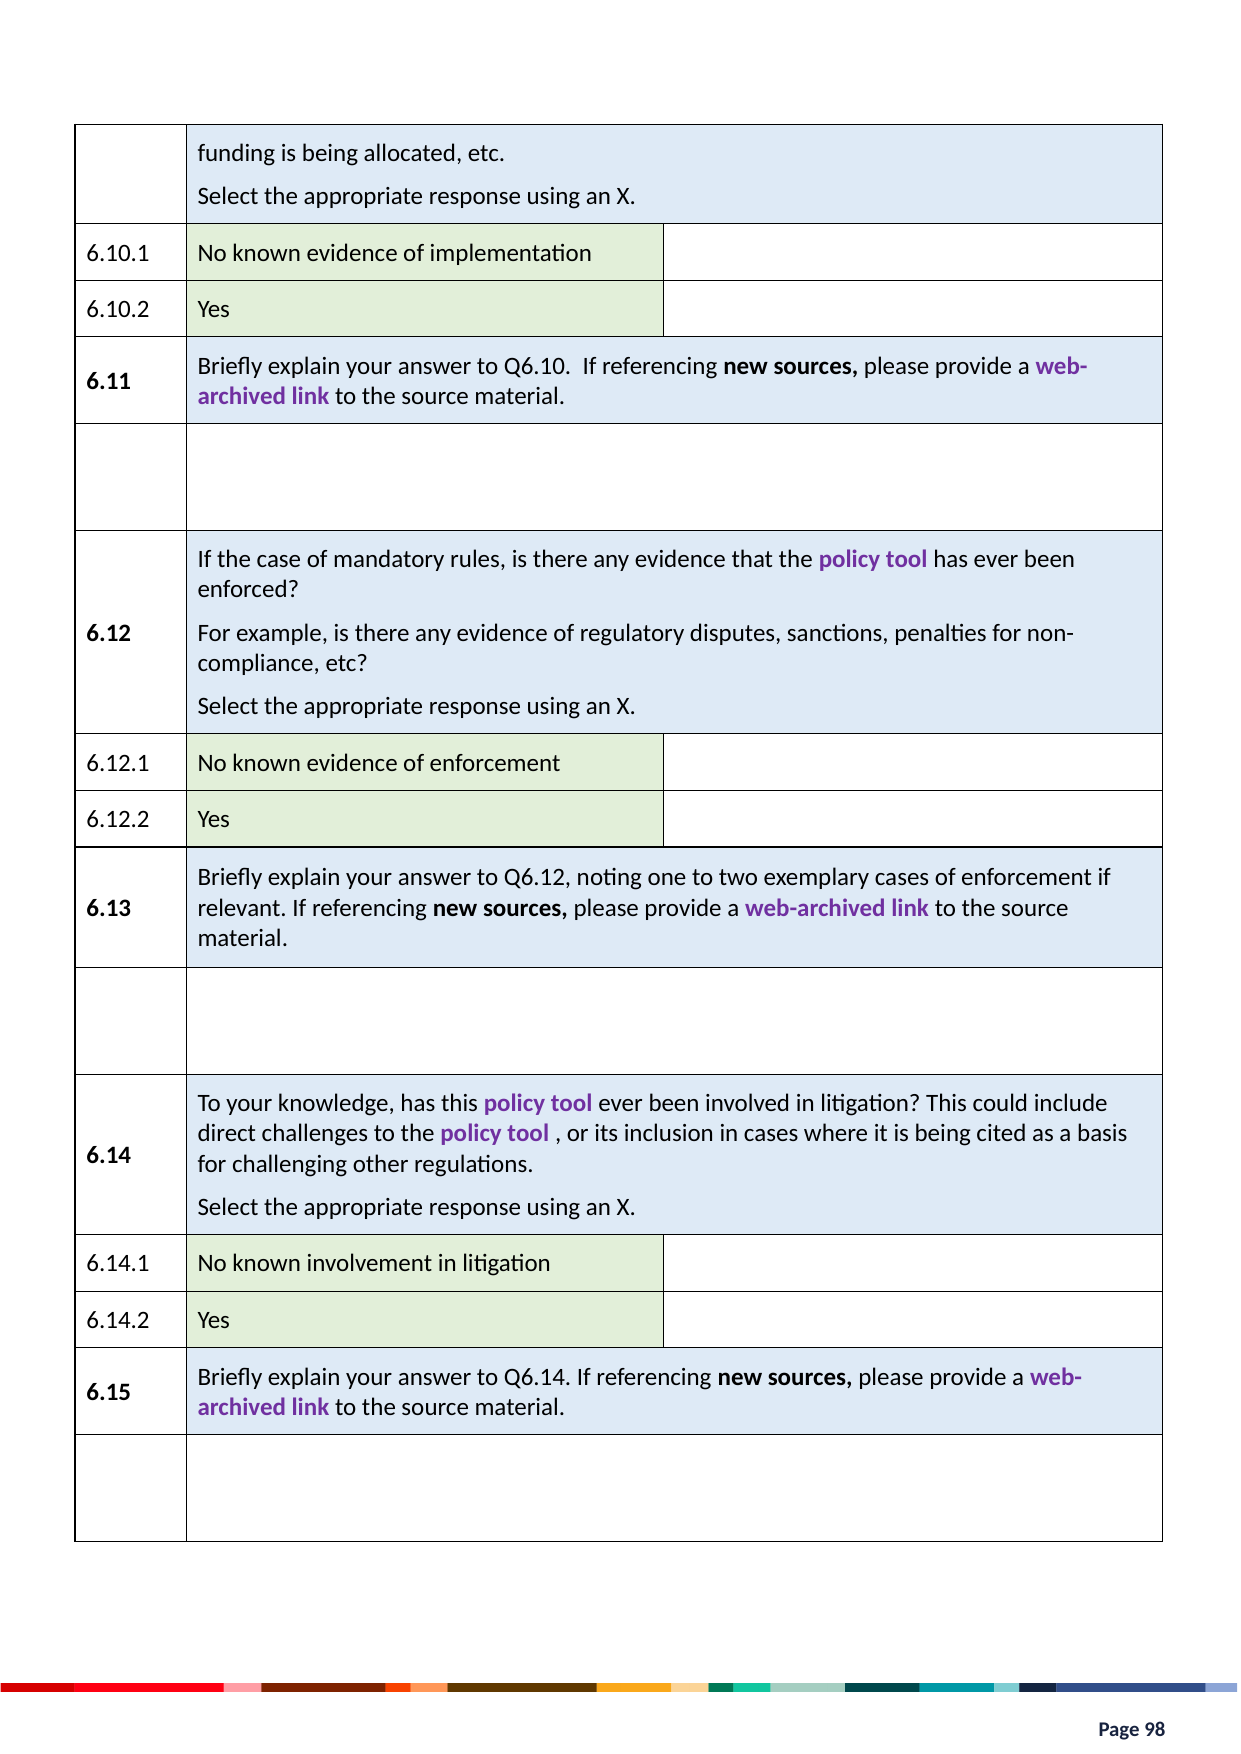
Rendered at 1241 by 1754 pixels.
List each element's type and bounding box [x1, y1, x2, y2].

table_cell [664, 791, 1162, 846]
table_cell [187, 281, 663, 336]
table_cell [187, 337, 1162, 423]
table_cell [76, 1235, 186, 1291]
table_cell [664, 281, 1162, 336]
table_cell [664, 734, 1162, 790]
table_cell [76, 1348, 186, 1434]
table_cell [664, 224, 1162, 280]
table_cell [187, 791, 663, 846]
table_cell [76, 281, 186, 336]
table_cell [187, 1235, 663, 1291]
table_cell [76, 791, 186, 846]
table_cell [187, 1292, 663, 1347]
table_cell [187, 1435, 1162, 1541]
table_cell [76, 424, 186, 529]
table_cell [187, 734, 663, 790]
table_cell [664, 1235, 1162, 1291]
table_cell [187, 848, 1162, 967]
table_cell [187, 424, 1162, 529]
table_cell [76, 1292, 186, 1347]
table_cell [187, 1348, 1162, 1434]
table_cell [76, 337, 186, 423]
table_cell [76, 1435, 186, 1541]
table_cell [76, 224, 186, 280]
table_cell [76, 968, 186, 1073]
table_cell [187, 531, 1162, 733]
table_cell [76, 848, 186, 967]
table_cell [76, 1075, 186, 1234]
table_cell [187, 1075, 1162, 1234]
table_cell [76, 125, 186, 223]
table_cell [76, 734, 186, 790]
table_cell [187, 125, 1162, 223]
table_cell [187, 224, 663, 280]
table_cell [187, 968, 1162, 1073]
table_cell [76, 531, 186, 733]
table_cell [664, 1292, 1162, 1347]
picture [0, 1683, 1236, 1692]
